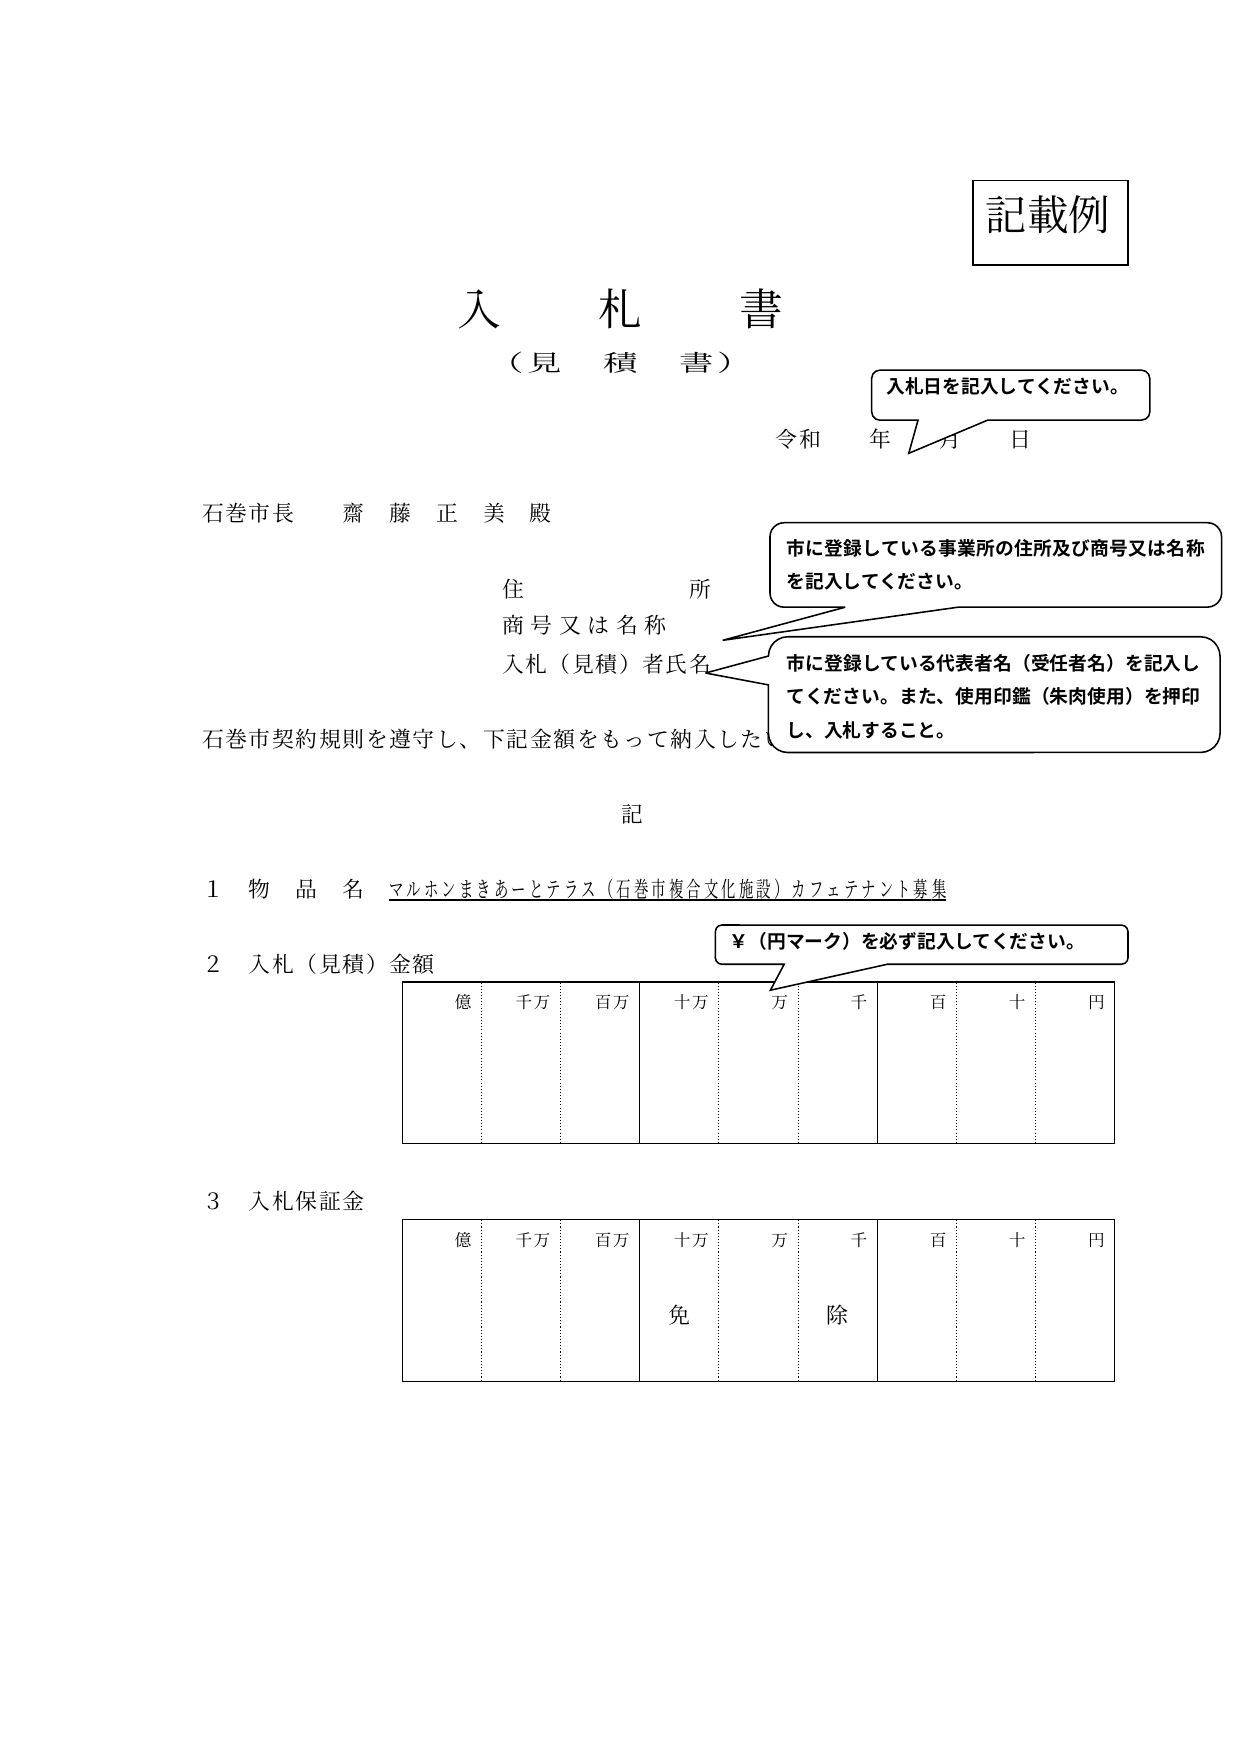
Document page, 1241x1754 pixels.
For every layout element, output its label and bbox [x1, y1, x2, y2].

table_header [878, 1220, 956, 1381]
table_header [956, 1220, 1036, 1381]
table_header [956, 983, 1036, 1143]
table_header [1036, 983, 1114, 1143]
table_header [640, 1220, 719, 1381]
table_header [719, 983, 798, 1143]
table_header [403, 983, 481, 1143]
table_header [560, 1220, 639, 1381]
table_header [719, 1220, 798, 1381]
table_header [403, 1220, 481, 1381]
table_header [1036, 1220, 1114, 1381]
table_header [640, 983, 719, 1143]
table_header [481, 983, 560, 1143]
table_header [798, 983, 877, 1143]
table_header [481, 1220, 560, 1381]
table_header [560, 983, 639, 1143]
table_header [878, 983, 956, 1143]
table_header [798, 1220, 877, 1381]
